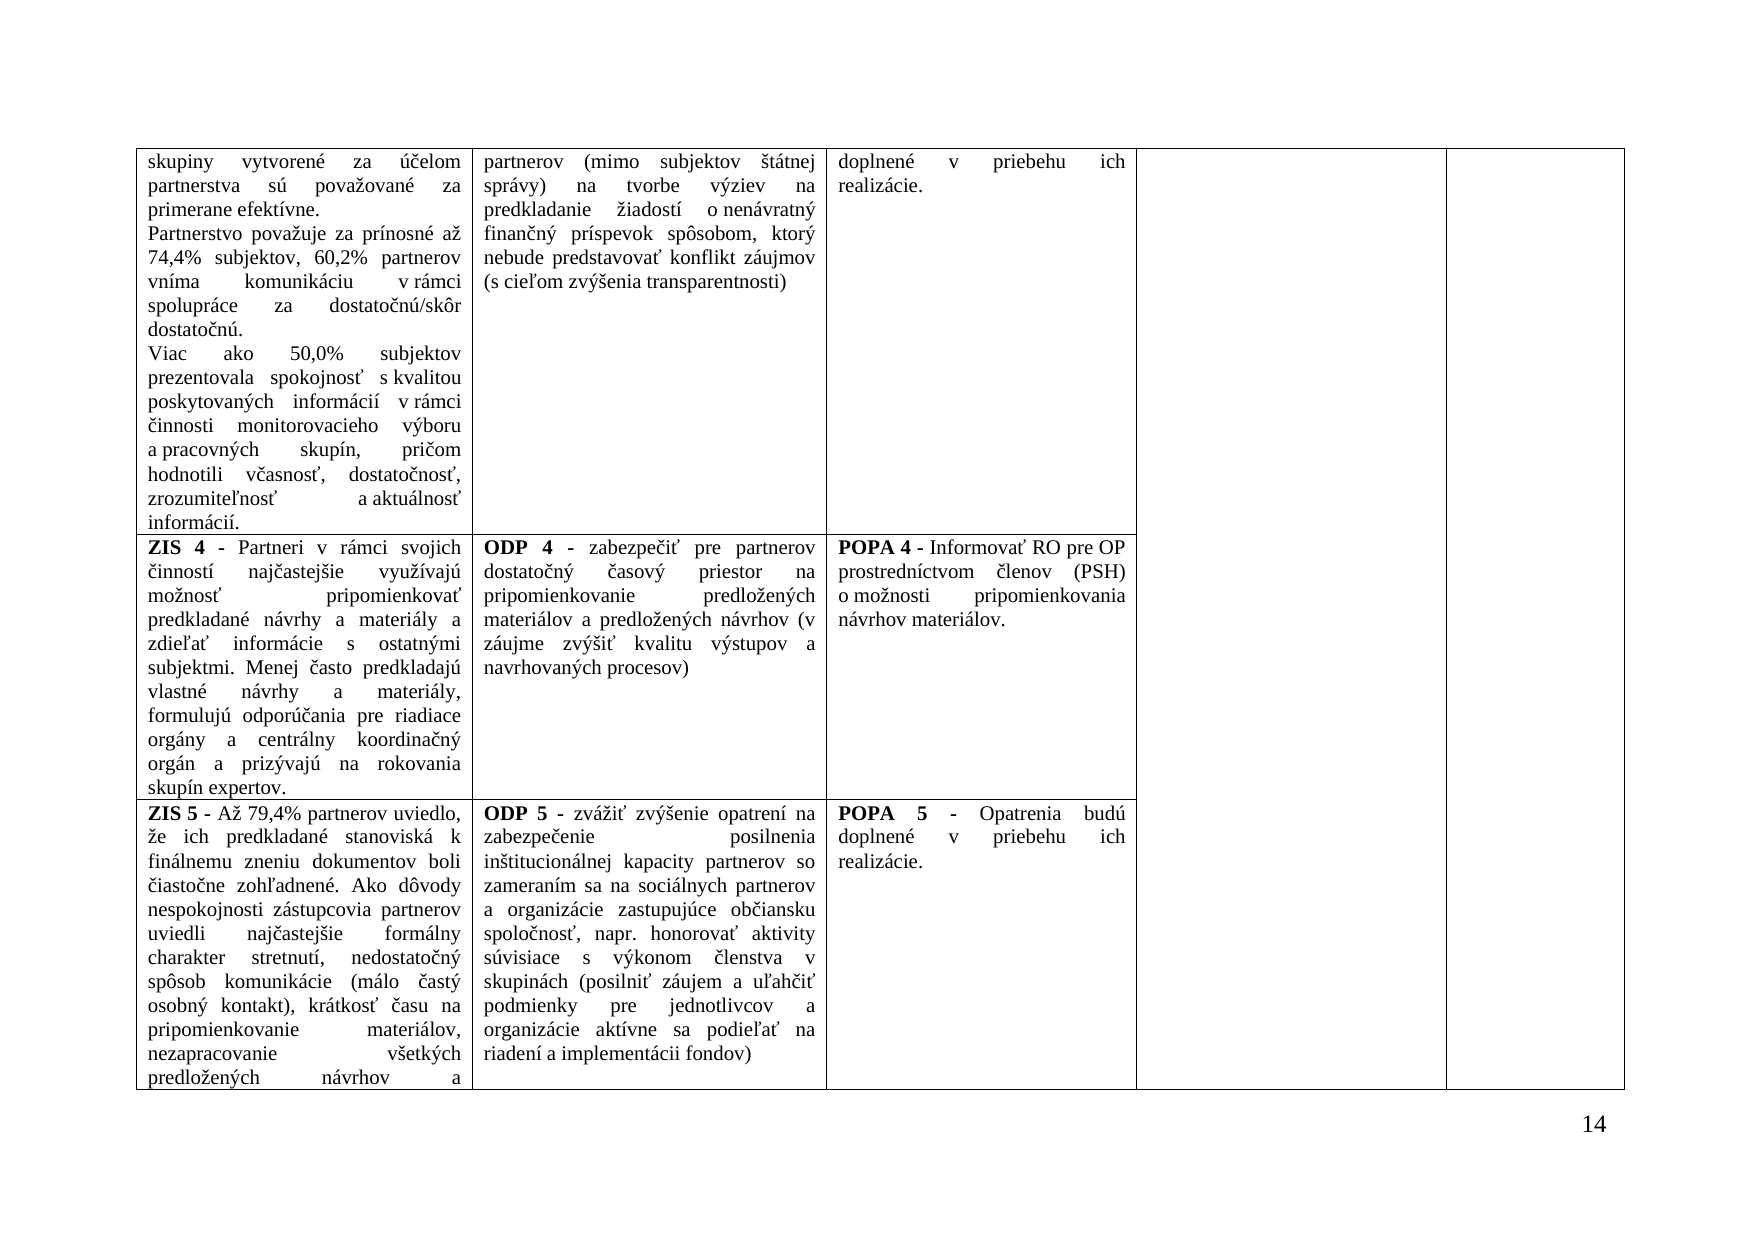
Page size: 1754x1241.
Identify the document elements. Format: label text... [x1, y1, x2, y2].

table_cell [137, 800, 472, 1089]
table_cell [827, 800, 1136, 1089]
table_cell ZIS 4 - Partneri v rámci svojich činností najčastejšie využívajú možnosť pripomienkovať predkladané návrhy a materiály a zdieľať informácie s ostatnými subjektmi. Menej často predkladajú vlastné návrhy a materiály, formulujú odporúčania pre riadiace orgány a centrálny koordinačný orgán a prizývajú na rokovania skupín expertov. [137, 535, 472, 799]
table_cell ODP 4 - zabezpečiť pre partnerov dostatočný časový priestor na pripomienkovanie predložených materiálov a predložených návrhov (v záujme zvýšiť kvalitu výstupov a navrhovaných procesov) [473, 535, 826, 799]
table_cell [137, 149, 472, 534]
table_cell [827, 149, 1136, 534]
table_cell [473, 149, 826, 534]
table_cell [473, 800, 826, 1089]
table_cell POPA 4 - Informovať RO pre OP prostredníctvom členov (PSH) o možnosti pripomienkovania návrhov materiálov. [827, 535, 1136, 799]
